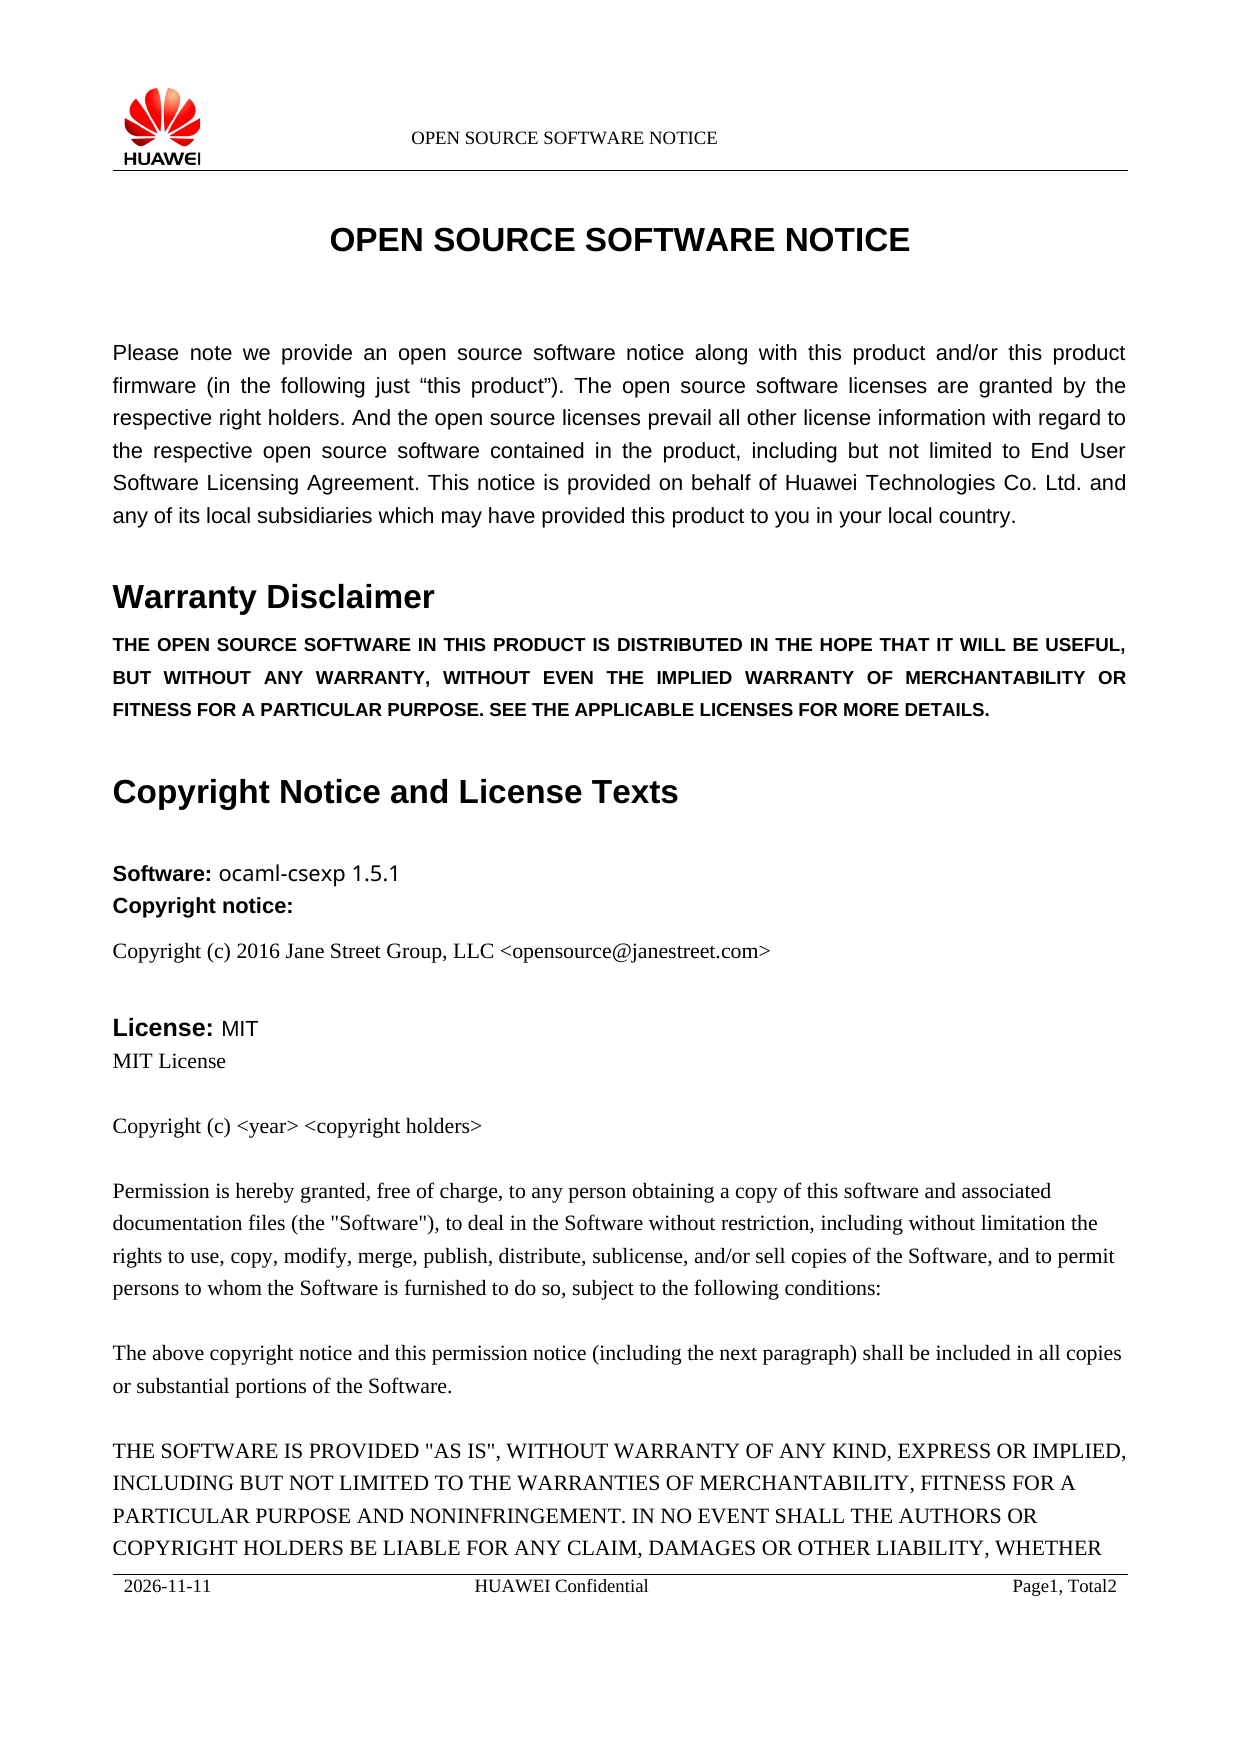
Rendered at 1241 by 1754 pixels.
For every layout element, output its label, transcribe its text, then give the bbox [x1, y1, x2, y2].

text The open source software in this product is distributed in the hope that it will be useful, but WITHOUT ANY WARRANTY, without even the implied warranty of MERCHANTABILITY or FITNESS FOR A PARTICULAR PURPOSE. See the applicable licenses for more details. [112, 629, 1128, 726]
text Copyright notice: [112, 889, 1128, 921]
text Copyright (c) 2016 Jane Street Group, LLC <opensource@janestreet.com> [112, 934, 1128, 966]
text Copyright Notice and License Texts [112, 759, 1128, 824]
text OPEN SOURCE SOFTWARE NOTICE [112, 206, 1128, 271]
text Please note we provide an open source software notice along with this product and/or this product firmware (in the following just “this product”). The open source software licenses are granted by the respective right holders. And the open source licenses prevail all other license information with regard to the respective open source software contained in the product, including but not limited to End User Software Licensing Agreement. This notice is provided on behalf of Huawei Technologies Co. Ltd. and any of its local subsidiaries which may have provided this product to you in your local country. [112, 336, 1128, 531]
text Warranty Disclaimer [112, 564, 1128, 629]
picture [124, 88, 201, 165]
title Software: ocaml-csexp 1.5.1 [112, 856, 1128, 889]
text License: MIT [112, 1012, 1128, 1044]
